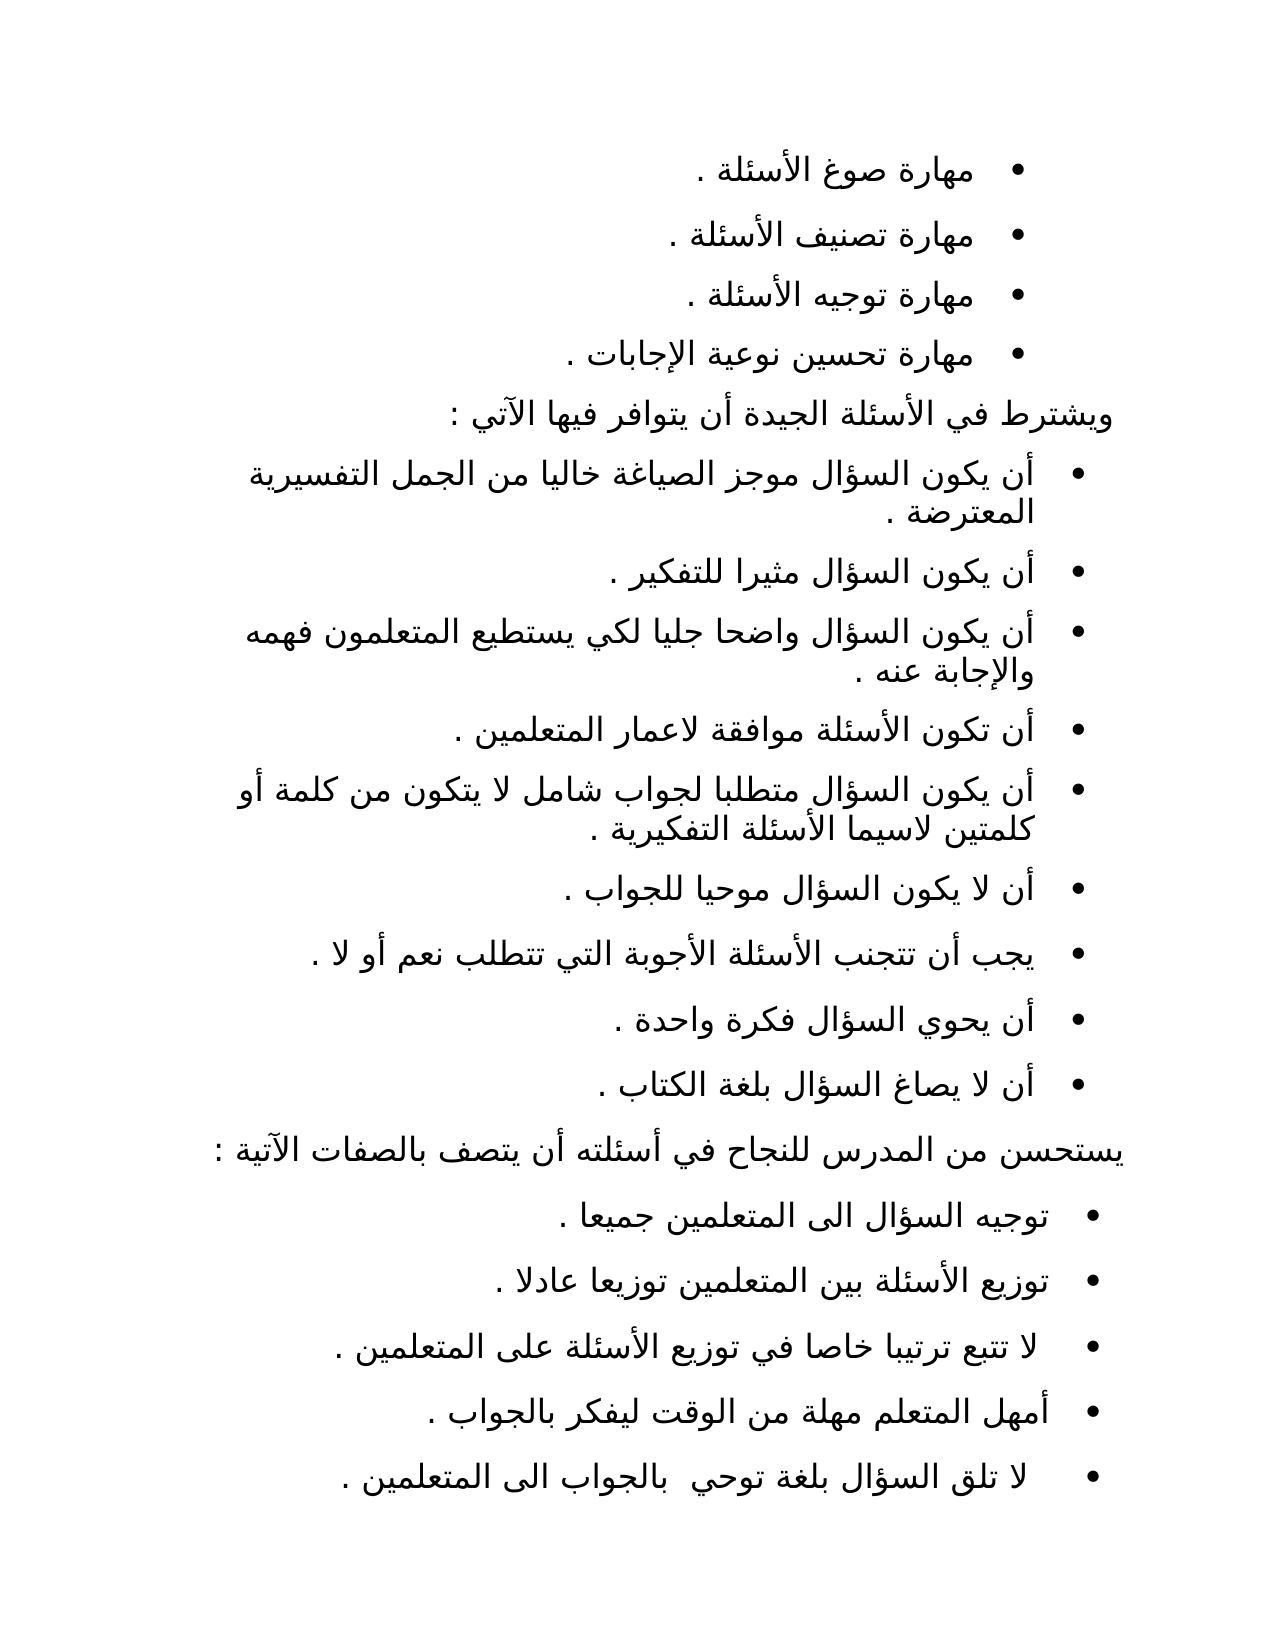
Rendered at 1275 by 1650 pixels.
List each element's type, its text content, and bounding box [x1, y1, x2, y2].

list مهارة تصنيف الأسئلة . [150, 215, 1012, 254]
list يجب أن تتجنب الأسئلة الأجوبة التي تتطلب نعم أو لا . [150, 934, 1073, 973]
text يستحسن من المدرس للنجاح في أسئلته أن يتصف بالصفات الآتية : [150, 1131, 1125, 1170]
list أمهل المتعلم مهلة من الوقت ليفكر بالجواب . [150, 1392, 1087, 1431]
text ويشترط في الأسئلة الجيدة أن يتوافر فيها الآتي : [150, 394, 1125, 433]
list مهارة صوغ الأسئلة . [150, 150, 1012, 189]
list أن يكون السؤال موجز الصياغة خاليا من الجمل التفسيرية المعترضة . [150, 454, 1073, 532]
list لا تتبع ترتيبا خاصا في توزيع الأسئلة على المتعلمين . [150, 1327, 1087, 1366]
list أن تكون الأسئلة موافقة لاعمار المتعلمين . [150, 711, 1073, 750]
list أن يكون السؤال واضحا جليا لكي يستطيع المتعلمون فهمه والإجابة عنه . [150, 612, 1073, 690]
list توزيع الأسئلة بين المتعلمين توزيعا عادلا . [150, 1262, 1087, 1301]
list أن لا يصاغ السؤال بلغة الكتاب . [150, 1065, 1073, 1104]
list لا تلق السؤال بلغة توحي بالجواب الى المتعلمين . [150, 1458, 1087, 1497]
list توجيه السؤال الى المتعلمين جميعا . [150, 1196, 1087, 1235]
list أن يحوي السؤال فكرة واحدة . [150, 1000, 1073, 1039]
list أن يكون السؤال مثيرا للتفكير . [150, 553, 1073, 592]
list مهارة تحسين نوعية الإجابات . [150, 335, 1012, 374]
list مهارة توجيه الأسئلة . [150, 275, 1012, 314]
list أن لا يكون السؤال موحيا للجواب . [150, 869, 1073, 908]
list أن يكون السؤال متطلبا لجواب شامل لا يتكون من كلمة أو كلمتين لاسيما الأسئلة التفكيرية . [150, 771, 1073, 848]
